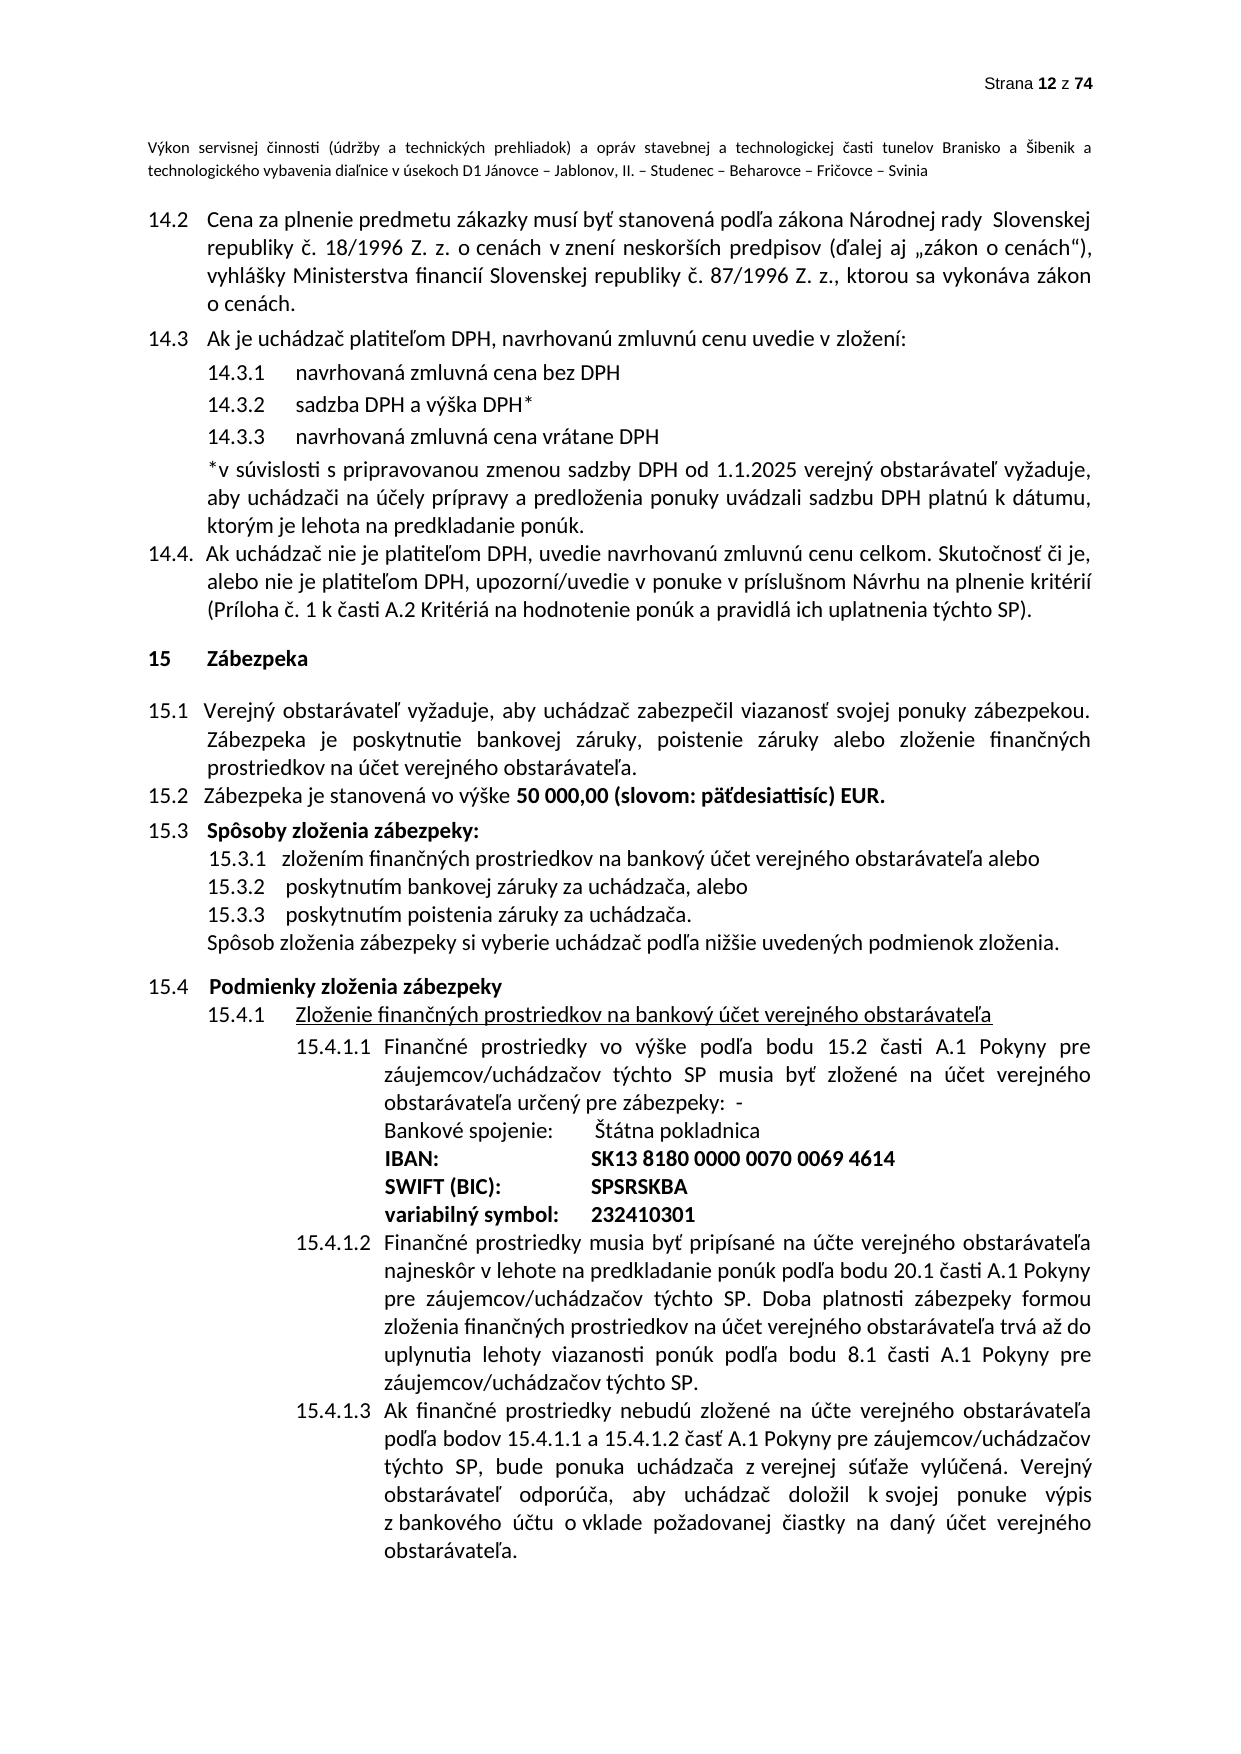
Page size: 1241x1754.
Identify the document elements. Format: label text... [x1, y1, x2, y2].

text 15.3 Spôsoby zloženia zábezpeky: [148, 816, 1092, 844]
text 14.3.1 navrhovaná zmluvná cena bez DPH [207, 358, 1092, 386]
text SWIFT (BIC): SPSRSKBA [148, 1172, 1092, 1200]
list Cena za plnenie predmetu zákazky musí byť stanovená podľa zákona Národnej rady Slovenskej republiky č. 18/1996 Z. z. o cenách v znení neskorších predpisov (ďalej aj „zákon o cenách“), vyhlášky Ministerstva financií Slovenskej republiky č. 87/1996 Z. z., ktorou sa vykonáva zákon o cenách. [148, 206, 1092, 318]
text IBAN: SK13 8180 0000 0070 0069 4614 [148, 1144, 1092, 1172]
text 15.4.1.1 Finančné prostriedky vo výške podľa bodu 15.2 časti A.1 Pokyny pre záujemcov/uchádzačov týchto SP musia byť zložené na účet verejného obstarávateľa určený pre zábezpeky: - [295, 1032, 1092, 1116]
text 15.3.2 poskytnutím bankovej záruky za uchádzača, alebo [207, 872, 1092, 900]
text 15.4.1 Zloženie finančných prostriedkov na bankový účet verejného obstarávateľa [207, 1000, 1092, 1028]
text Bankové spojenie: Štátna pokladnica [295, 1116, 1092, 1144]
text Spôsob zloženia zábezpeky si vyberie uchádzač podľa nižšie uvedených podmienok zloženia. [148, 928, 1092, 956]
text 15.4.1.3 Ak finančné prostriedky nebudú zložené na účte verejného obstarávateľa podľa bodov 15.4.1.1 a 15.4.1.2 časť A.1 Pokyny pre záujemcov/uchádzačov týchto SP, bude ponuka uchádzača z verejnej súťaže vylúčená. Verejný obstarávateľ odporúča, aby uchádzač doložil k svojej ponuke výpis z bankového účtu o vklade požadovanej čiastky na daný účet verejného obstarávateľa. [295, 1396, 1092, 1564]
list Ak je uchádzač platiteľom DPH, navrhovanú zmluvnú cenu uvedie v zložení: [148, 324, 1092, 352]
text 15.4 Podmienky zloženia zábezpeky [148, 972, 1092, 1000]
text 15.3.1 zložením finančných prostriedkov na bankový účet verejného obstarávateľa alebo [148, 844, 1092, 872]
text 15.1 Verejný obstarávateľ vyžaduje, aby uchádzač zabezpečil viazanosť svojej ponuky zábezpekou. Zábezpeka je poskytnutie bankovej záruky, poistenie záruky alebo zloženie finančných prostriedkov na účet verejného obstarávateľa. [148, 697, 1092, 781]
subtitle Zábezpeka [148, 644, 1092, 672]
text 15.4.1.2 Finančné prostriedky musia byť pripísané na účte verejného obstarávateľa najneskôr v lehote na predkladanie ponúk podľa bodu 20.1 časti A.1 Pokyny pre záujemcov/uchádzačov týchto SP. Doba platnosti zábezpeky formou zloženia finančných prostriedkov na účet verejného obstarávateľa trvá až do uplynutia lehoty viazanosti ponúk podľa bodu 8.1 časti A.1 Pokyny pre záujemcov/uchádzačov týchto SP. [295, 1228, 1092, 1396]
text 15.2 Zábezpeka je stanovená vo výške 50 000,00 (slovom: päťdesiattisíc) EUR. [148, 781, 1092, 809]
text 14.3.2 sadzba DPH a výška DPH* [207, 390, 1092, 418]
text variabilný symbol: 232410301 [148, 1200, 1092, 1228]
text 14.3.3 navrhovaná zmluvná cena vrátane DPH [207, 422, 1092, 451]
text *v súvislosti s pripravovanou zmenou sadzby DPH od 1.1.2025 verejný obstarávateľ vyžaduje, aby uchádzači na účely prípravy a predloženia ponuky uvádzali sadzbu DPH platnú k dátumu, ktorým je lehota na predkladanie ponúk. [207, 455, 1092, 539]
text 14.4. Ak uchádzač nie je platiteľom DPH, uvedie navrhovanú zmluvnú cenu celkom. Skutočnosť či je, alebo nie je platiteľom DPH, upozorní/uvedie v ponuke v príslušnom Návrhu na plnenie kritérií (Príloha č. 1 k časti A.2 Kritériá na hodnotenie ponúk a pravidlá ich uplatnenia týchto SP). [148, 539, 1092, 623]
text 15.3.3 poskytnutím poistenia záruky za uchádzača. [207, 900, 1092, 928]
